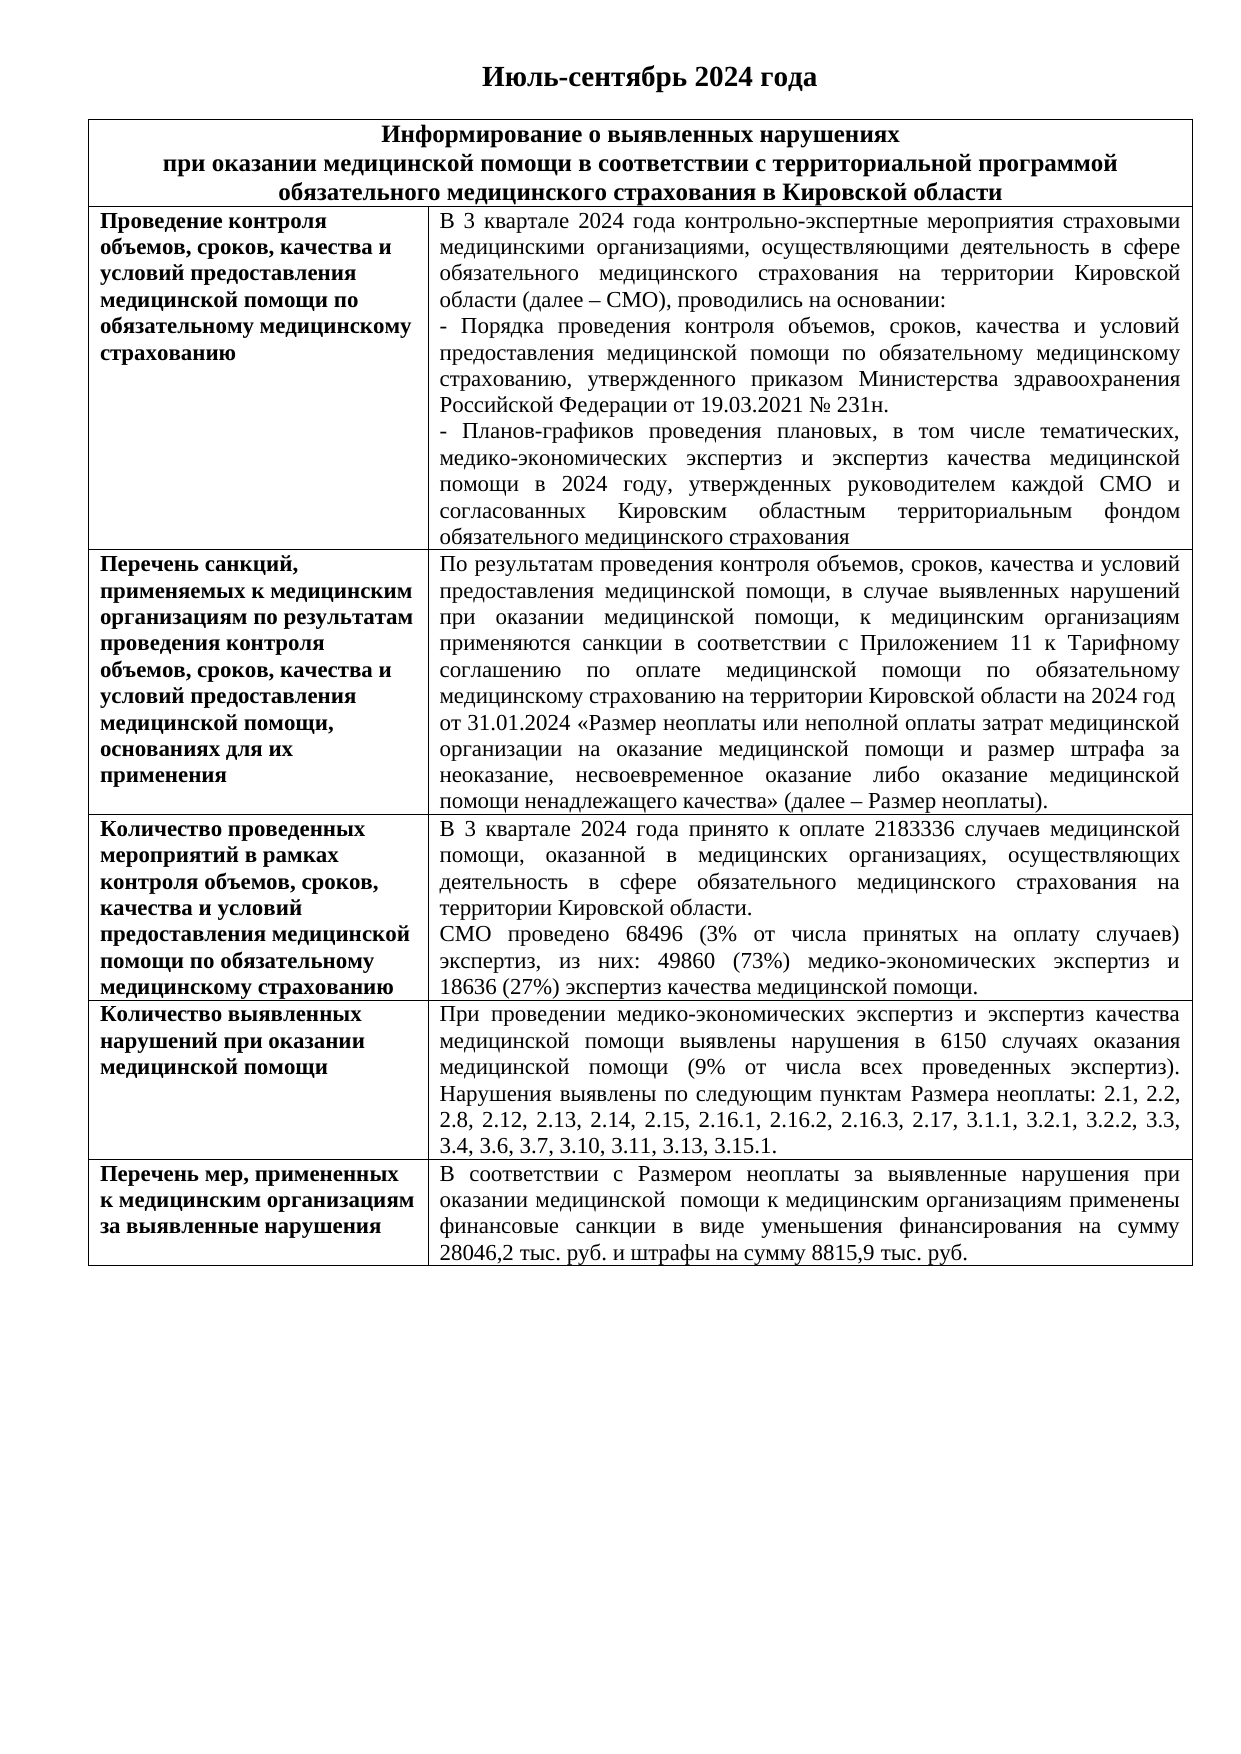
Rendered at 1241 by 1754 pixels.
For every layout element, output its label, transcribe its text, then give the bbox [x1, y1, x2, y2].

table_cell Проведение контроля объемов, сроков, качества и условий предоставления медицинской помощи по обязательному медицинскому страхованию [89, 207, 428, 549]
table_cell В 3 квартале 2024 года контрольно-экспертные мероприятия страховыми медицинскими организациями, осуществляющими деятельность в сфере обязательного медицинского страхования на территории Кировской области (далее – СМО), проводились на основании: - Порядка проведения контроля объемов, сроков, качества и условий предоставления медицинской помощи по обязательному медицинскому страхованию, утвержденного приказом Министерства здравоохранения Российской Федерации от 19.03.2021 № 231н. - Планов-графиков проведения плановых, в том числе тематических, медико-экономических экспертиз и экспертиз качества медицинской помощи в 2024 году, утвержденных руководителем каждой СМО и согласованных Кировским областным территориальным фондом обязательного медицинского страхования [429, 207, 1192, 549]
table_cell Количество проведенных мероприятий в рамках контроля объемов, сроков, качества и условий предоставления медицинской помощи по обязательному медицинскому страхованию [89, 815, 428, 999]
table_cell По результатам проведения контроля объемов, сроков, качества и условий предоставления медицинской помощи, в случае выявленных нарушений при оказании медицинской помощи, к медицинским организациям применяются санкции в соответствии с Приложением 11 к Тарифному соглашению по оплате медицинской помощи по обязательному медицинскому страхованию на территории Кировской области на 2024 год от 31.01.2024 «Размер неоплаты или неполной оплаты затрат медицинской организации на оказание медицинской помощи и размер штрафа за неоказание, несвоевременное оказание либо оказание медицинской помощи ненадлежащего качества» (далее – Размер неоплаты). [429, 550, 1192, 814]
table_cell Количество выявленных нарушений при оказании медицинской помощи [89, 1001, 428, 1159]
table_cell При проведении медико-экономических экспертиз и экспертиз качества медицинской помощи выявлены нарушения в 6150 случаях оказания медицинской помощи (9% от числа всех проведенных экспертиз). Нарушения выявлены по следующим пунктам Размера неоплаты: 2.1, 2.2, 2.8, 2.12, 2.13, 2.14, 2.15, 2.16.1, 2.16.2, 2.16.3, 2.17, 3.1.1, 3.2.1, 3.2.2, 3.3, 3.4, 3.6, 3.7, 3.10, 3.11, 3.13, 3.15.1. [429, 1001, 1192, 1159]
table_cell Перечень санкций, применяемых к медицинским организациям по результатам проведения контроля объемов, сроков, качества и условий предоставления медицинской помощи, основаниях для их применения [89, 550, 428, 814]
table_header Информирование о выявленных нарушениях при оказании медицинской помощи в соответствии с территориальной программой обязательного медицинского страхования в Кировской области [89, 120, 1192, 206]
text Июль-сентябрь 2024 года [118, 59, 1181, 93]
table_cell Перечень мер, примененных к медицинским организациям за выявленные нарушения [89, 1160, 428, 1265]
table_cell В соответствии с Размером неоплаты за выявленные нарушения при оказании медицинской помощи к медицинским организациям применены финансовые санкции в виде уменьшения финансирования на сумму 28046,2 тыс. руб. и штрафы на сумму 8815,9 тыс. руб. [429, 1160, 1192, 1265]
table_cell В 3 квартале 2024 года принято к оплате 2183336 случаев медицинской помощи, оказанной в медицинских организациях, осуществляющих деятельность в сфере обязательного медицинского страхования на территории Кировской области. СМО проведено 68496 (3% от числа принятых на оплату случаев) экспертиз, из них: 49860 (73%) медико-экономических экспертиз и 18636 (27%) экспертиз качества медицинской помощи. [429, 815, 1192, 999]
